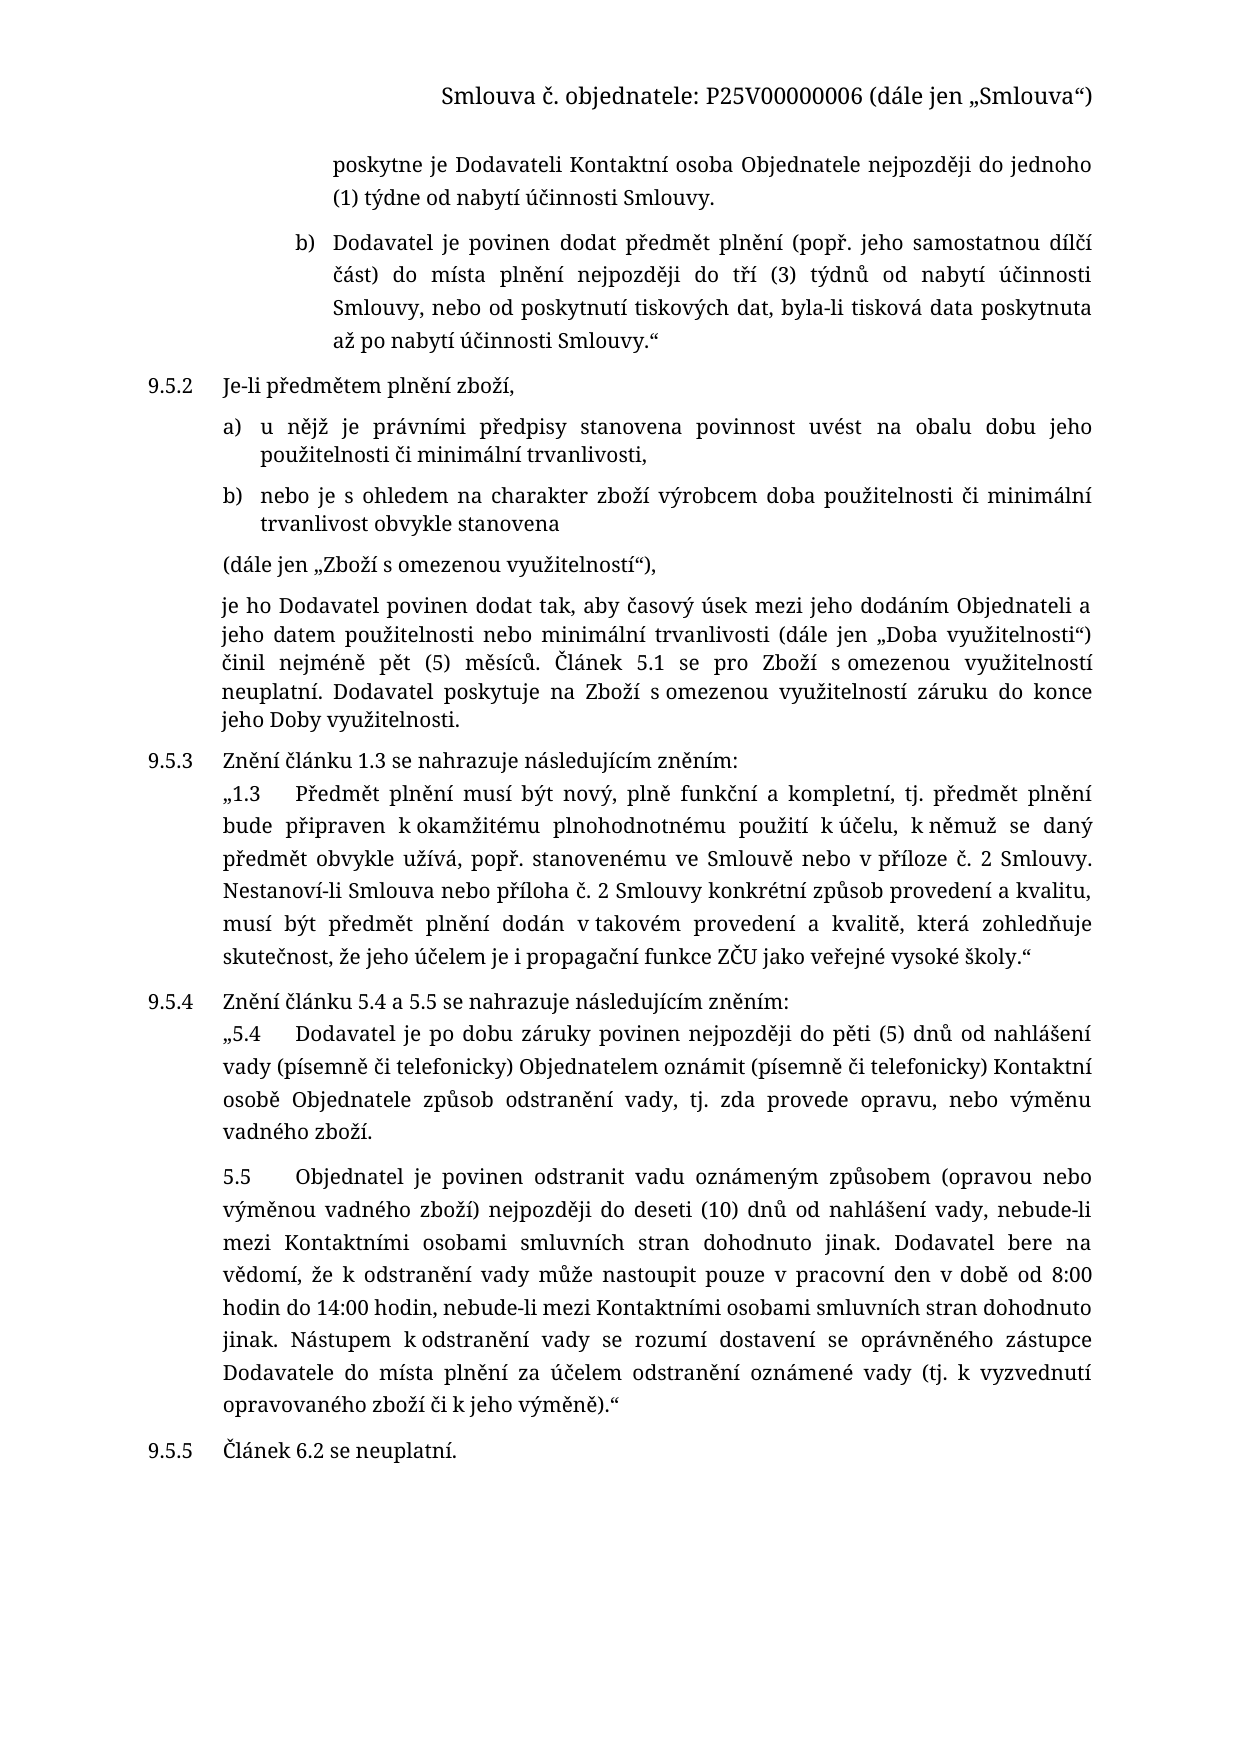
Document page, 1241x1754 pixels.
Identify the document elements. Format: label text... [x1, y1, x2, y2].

list „5.4 Dodavatel je po dobu záruky povinen nejpozději do pěti (5) dnů od nahlášení vady (písemně či telefonicky) Objednatelem oznámit (písemně či telefonicky) Kontaktní osobě Objednatele způsob odstranění vady, tj. zda provede opravu, nebo výměnu vadného zboží. [223, 1019, 1093, 1146]
list Znění článku 1.3 se nahrazuje následujícím zněním: [148, 746, 1093, 774]
list Článek 6.2 se neuplatní. [148, 1436, 1093, 1464]
text je ho Dodavatel povinen dodat tak, aby časový úsek mezi jeho dodáním Objednateli a jeho datem použitelnosti nebo minimální trvanlivosti (dále jen „Doba využitelnosti“) činil nejméně pět (5) měsíců. Článek 5.1 se pro Zboží s omezenou využitelností neuplatní. Dodavatel poskytuje na Zboží s omezenou využitelností záruku do konce jeho Doby využitelnosti. [221, 591, 1093, 734]
list nebo je s ohledem na charakter zboží výrobcem doba použitelnosti či minimální trvanlivost obvykle stanovena [223, 481, 1093, 538]
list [295, 150, 1093, 211]
text (dále jen „Zboží s omezenou využitelností“), [223, 551, 1093, 579]
list u nějž je právními předpisy stanovena povinnost uvést na obalu dobu jeho použitelnosti či minimální trvanlivosti, [223, 412, 1093, 469]
list „1.3 Předmět plnění musí být nový, plně funkční a kompletní, tj. předmět plnění bude připraven k okamžitému plnohodnotnému použití k účelu, k němuž se daný předmět obvykle užívá, popř. stanovenému ve Smlouvě nebo v příloze č. 2 Smlouvy. Nestanoví-li Smlouva nebo příloha č. 2 Smlouvy konkrétní způsob provedení a kvalitu, musí být předmět plnění dodán v takovém provedení a kvalitě, která zohledňuje skutečnost, že jeho účelem je i propagační funkce ZČU jako veřejné vysoké školy.“ [223, 779, 1093, 970]
list 5.5 Objednatel je povinen odstranit vadu oznámeným způsobem (opravou nebo výměnou vadného zboží) nejpozději do deseti (10) dnů od nahlášení vady, nebude-li mezi Kontaktními osobami smluvních stran dohodnuto jinak. Dodavatel bere na vědomí, že k odstranění vady může nastoupit pouze v pracovní den v době od 8:00 hodin do 14:00 hodin, nebude-li mezi Kontaktními osobami smluvních stran dohodnuto jinak. Nástupem k odstranění vady se rozumí dostavení se oprávněného zástupce Dodavatele do místa plnění za účelem odstranění oznámené vady (tj. k vyzvednutí opravovaného zboží či k jeho výměně).“ [223, 1162, 1093, 1419]
list Dodavatel je povinen dodat předmět plnění (popř. jeho samostatnou dílčí část) do místa plnění nejpozději do tří (3) týdnů od nabytí účinnosti Smlouvy, nebo od poskytnutí tiskových dat, byla-li tisková data poskytnuta až po nabytí účinnosti Smlouvy.“ [295, 228, 1093, 354]
list Je-li předmětem plnění zboží, [148, 371, 1093, 399]
list Znění článku 5.4 a 5.5 se nahrazuje následujícím zněním: [148, 987, 1093, 1015]
